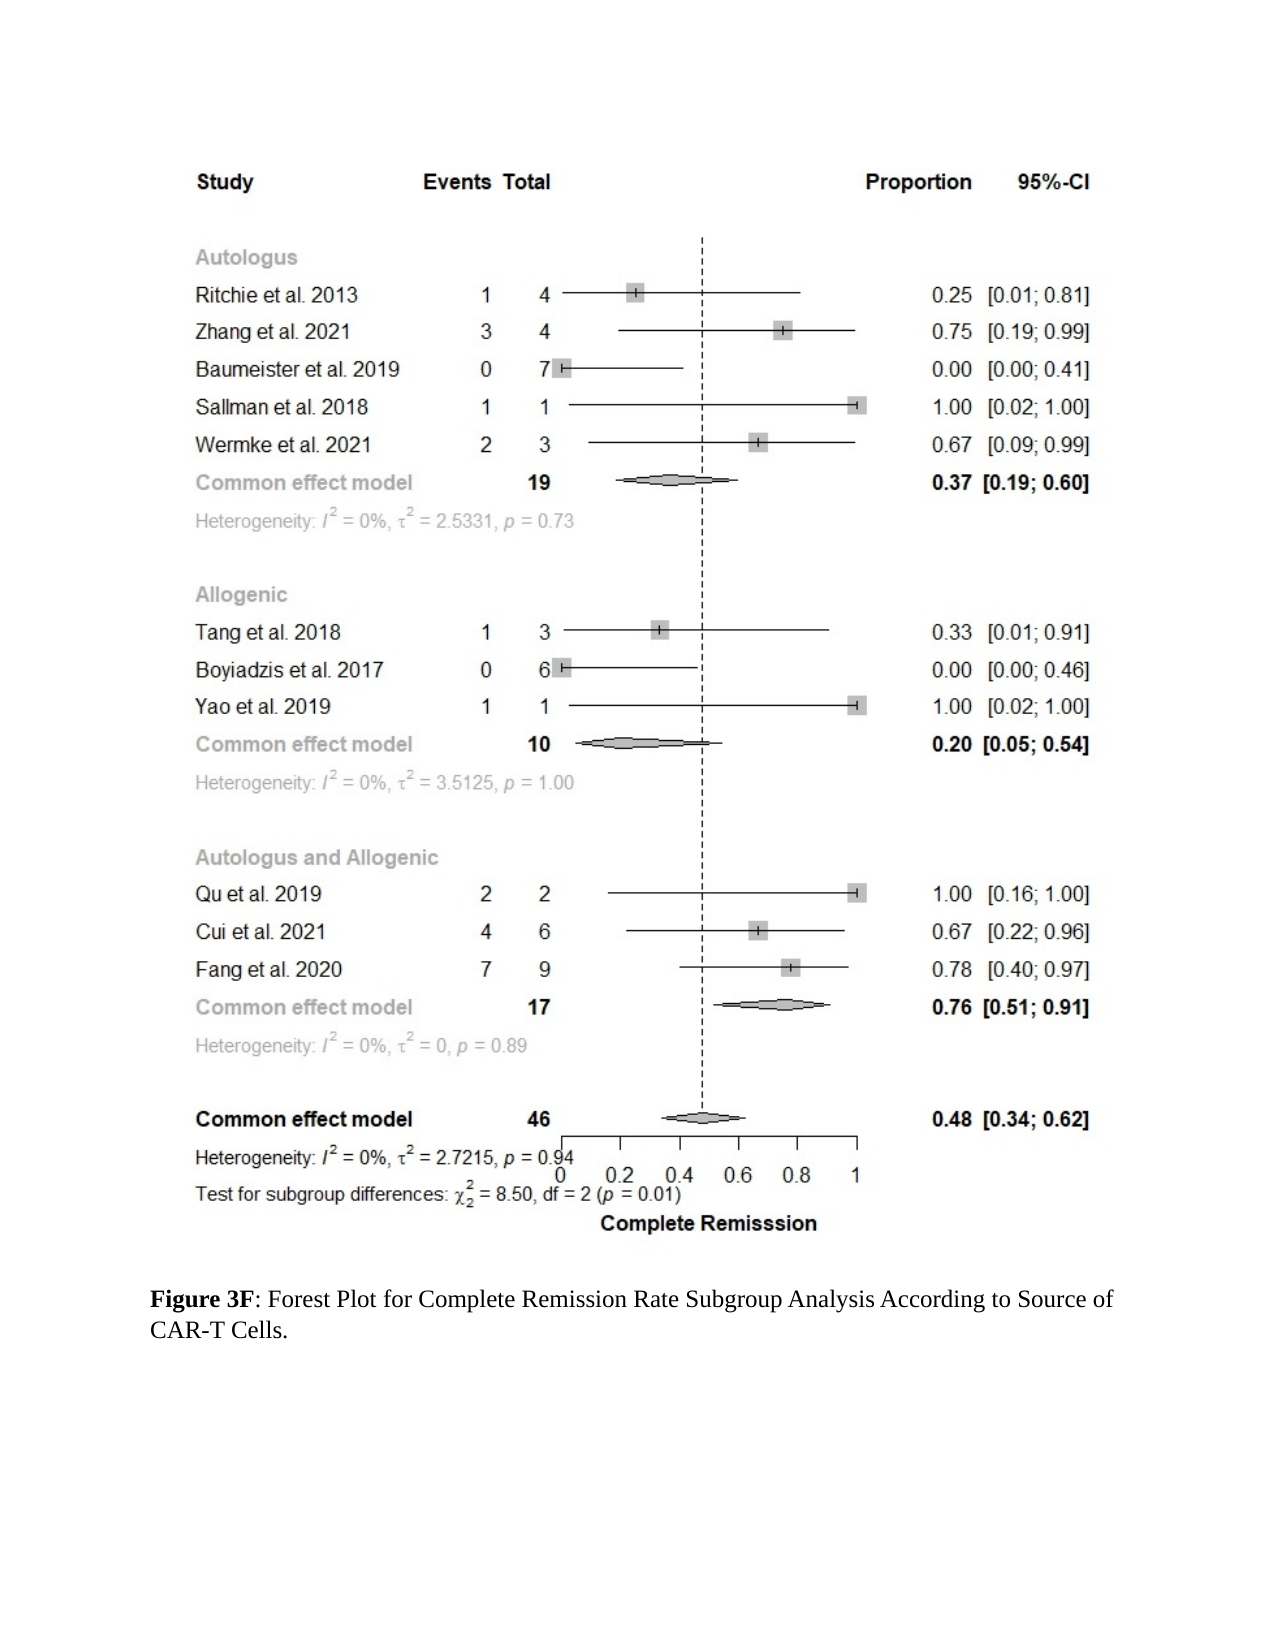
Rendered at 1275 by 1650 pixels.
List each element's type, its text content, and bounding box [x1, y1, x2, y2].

text Figure 3F: Forest Plot for Complete Remission Rate Subgroup Analysis According to Source of CAR-T Cells. [150, 1284, 1125, 1344]
picture [150, 150, 1125, 1266]
